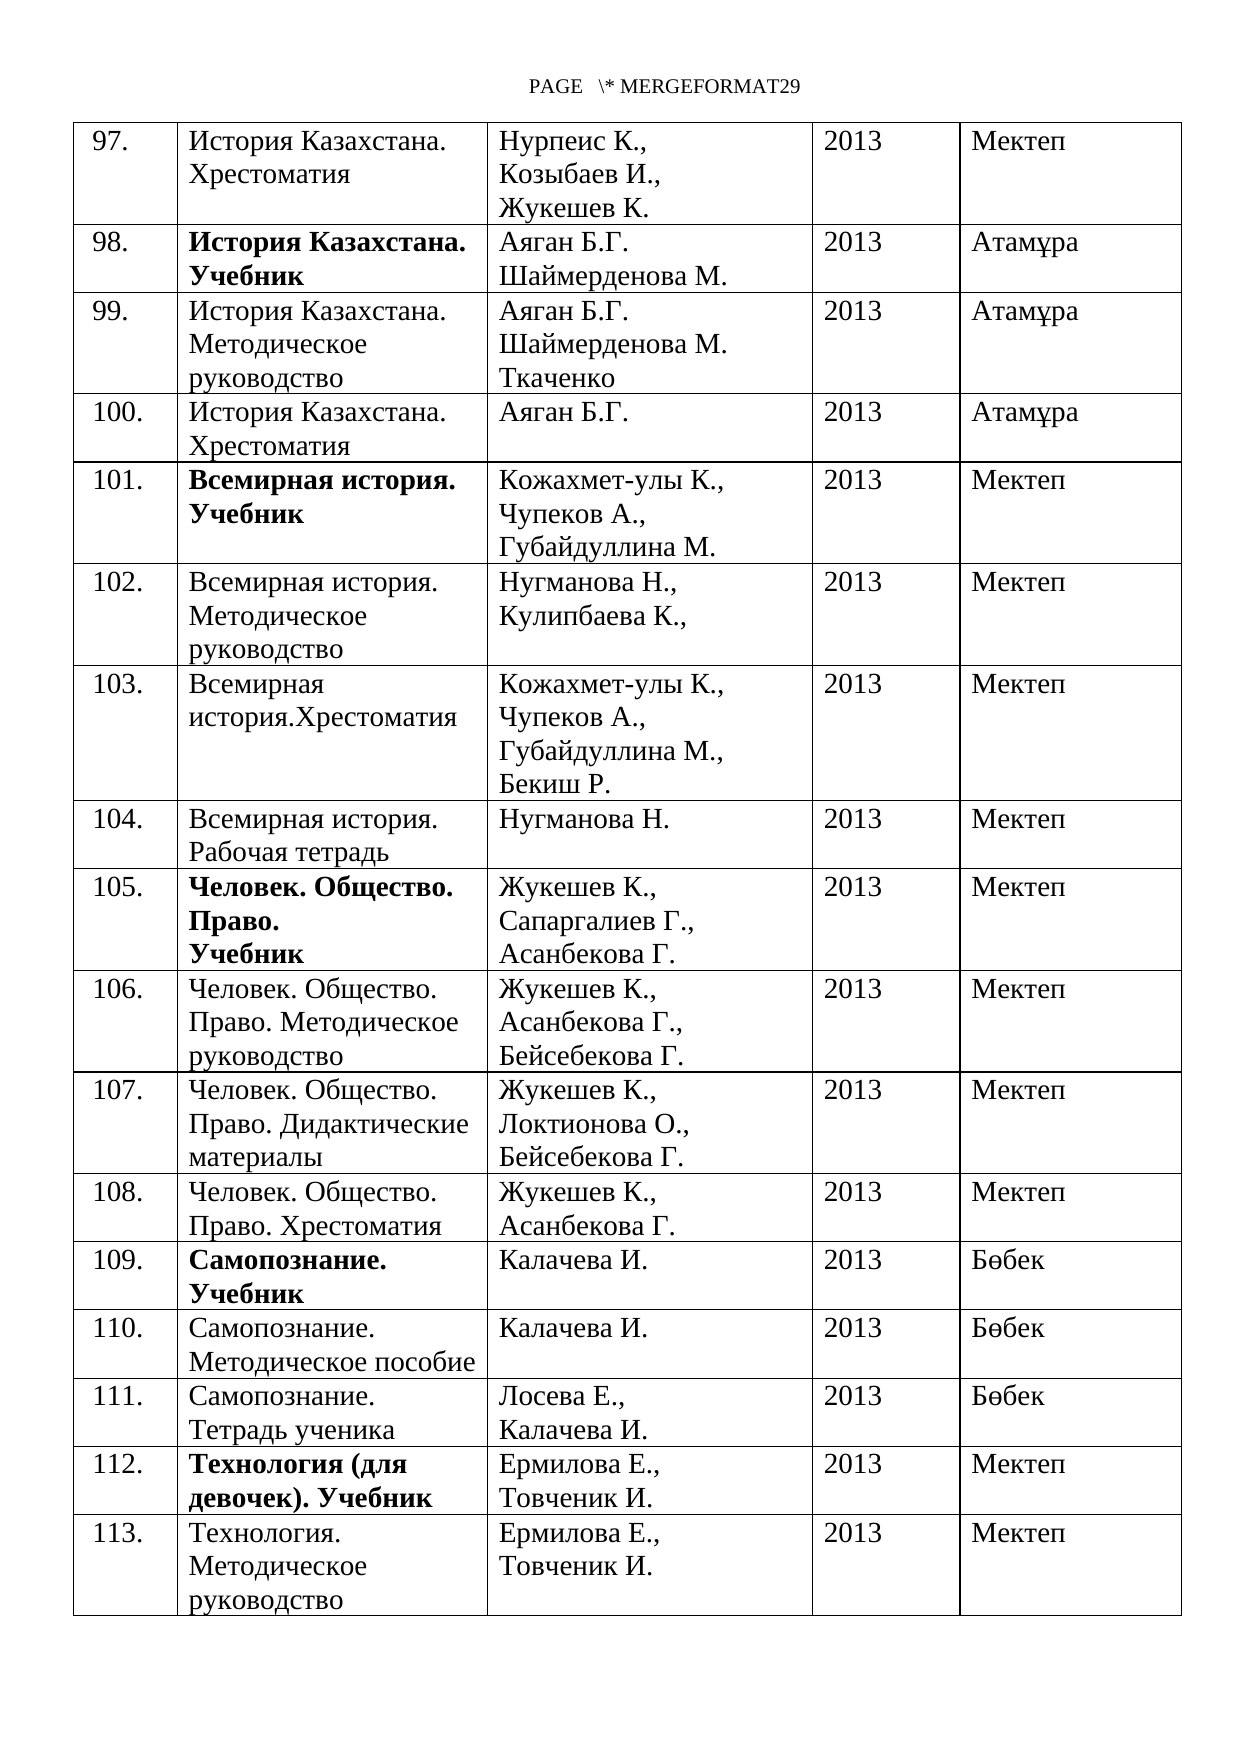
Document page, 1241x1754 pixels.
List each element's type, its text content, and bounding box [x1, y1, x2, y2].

table_cell Мектеп [961, 1447, 1181, 1514]
table_cell Бөбек [961, 1379, 1181, 1446]
table_cell Мектеп [961, 123, 1181, 223]
table_cell Мектеп [961, 801, 1181, 868]
table_cell Самопознание. Методическое пособие [178, 1310, 487, 1377]
table_cell Всемирная история. Рабочая тетрадь [178, 801, 487, 868]
table_cell Лосева Е., Калачева И. [488, 1379, 812, 1446]
table_cell Человек. Общество. Право. Учебник [178, 869, 487, 970]
table_cell Всемирная история.Хрестоматия [178, 666, 487, 800]
table_cell Мектеп [961, 666, 1181, 800]
table_cell Человек. Общество. Право. Дидактические материалы [178, 1073, 487, 1173]
table_cell Технология. Методическое руководство [178, 1515, 487, 1615]
table_cell [74, 666, 177, 800]
table_cell История Казахстана. Учебник [178, 225, 487, 292]
table_cell Атамұра [961, 394, 1181, 461]
table_cell 2013 [813, 293, 959, 393]
table_cell [74, 801, 177, 868]
table_cell Ермилова Е., Товченик И. [488, 1447, 812, 1514]
table_cell Мектеп [961, 869, 1181, 970]
table_cell 2013 [813, 666, 959, 800]
table_cell Бөбек [961, 1242, 1181, 1309]
table_cell 2013 [813, 1447, 959, 1514]
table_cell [178, 293, 487, 393]
table_cell Аяган Б.Г. Шаймерденова М. Ткаченко [488, 293, 812, 393]
table_cell Мектеп [961, 971, 1181, 1071]
table_cell Мектеп [961, 1174, 1181, 1241]
table_cell 2013 [813, 801, 959, 868]
table_cell Жукешев К., Сапаргалиев Г., Асанбекова Г. [488, 869, 812, 970]
table_cell Кожахмет-улы К., Чупеков А., Губайдуллина М., Бекиш Р. [488, 666, 812, 800]
table_cell Жукешев К., Асанбекова Г. [488, 1174, 812, 1241]
table_cell Аяган Б.Г. [488, 394, 812, 461]
table_cell [74, 1310, 177, 1377]
table_cell [74, 463, 177, 563]
table_cell 2013 [813, 123, 959, 223]
table_cell Нугманова Н., Кулипбаева К., [488, 564, 812, 665]
table_cell Бөбек [961, 1310, 1181, 1377]
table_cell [488, 1515, 812, 1615]
table_cell Аяган Б.Г. Шаймерденова М. [488, 225, 812, 292]
table_cell 2013 [813, 225, 959, 292]
table_cell История Казахстана. Хрестоматия [178, 123, 487, 223]
table_cell Всемирная история. Методическое руководство [178, 564, 487, 665]
table_cell Жукешев К., Асанбекова Г., Бейсебекова Г. [488, 971, 812, 1071]
table_cell 2013 [813, 1073, 959, 1173]
table_cell Мектеп [961, 564, 1181, 665]
table_cell История Казахстана. Хрестоматия [178, 394, 487, 461]
table_cell 2013 [813, 1515, 959, 1615]
table_cell [74, 1242, 177, 1309]
table_cell [74, 1379, 177, 1446]
table_cell [74, 1073, 177, 1173]
table_cell Самопознание. Тетрадь ученика [178, 1379, 487, 1446]
table_cell [74, 293, 177, 393]
table_cell Атамұра [961, 293, 1181, 393]
table_cell Всемирная история. Учебник [178, 463, 487, 563]
table_cell Мектеп [961, 463, 1181, 563]
table_cell [74, 123, 177, 223]
table_cell Нугманова Н. [488, 801, 812, 868]
table_cell 2013 [813, 463, 959, 563]
table_cell Калачева И. [488, 1242, 812, 1309]
table_cell [74, 564, 177, 665]
table_cell 2013 [813, 971, 959, 1071]
table_cell [74, 225, 177, 292]
table_cell Атамұра [961, 225, 1181, 292]
table_cell Технология (для девочек). Учебник [178, 1447, 487, 1514]
table_cell 2013 [813, 1310, 959, 1377]
table_cell Кожахмет-улы К., Чупеков А., Губайдуллина М. [488, 463, 812, 563]
table_cell Жукешев К., Локтионова О., Бейсебекова Г. [488, 1073, 812, 1173]
table_cell Самопознание. Учебник [178, 1242, 487, 1309]
table_cell 2013 [813, 1242, 959, 1309]
table_cell [74, 1515, 177, 1615]
table_cell [74, 394, 177, 461]
table_cell [74, 971, 177, 1071]
table_cell Мектеп [961, 1073, 1181, 1173]
table_cell [74, 869, 177, 970]
table_cell 2013 [813, 1379, 959, 1446]
table_cell Человек. Общество. Право. Методическое руководство [178, 971, 487, 1071]
table_cell [74, 1174, 177, 1241]
table_cell 2013 [813, 394, 959, 461]
table_cell Человек. Общество. Право. Хрестоматия [178, 1174, 487, 1241]
table_cell 2013 [813, 1174, 959, 1241]
table_cell Мектеп [961, 1515, 1181, 1615]
table_cell 2013 [813, 564, 959, 665]
table_cell [74, 1447, 177, 1514]
table_cell Калачева И. [488, 1310, 812, 1377]
table_cell 2013 [813, 869, 959, 970]
table_cell Нурпеис К., Козыбаев И., Жукешев К. [488, 123, 812, 223]
